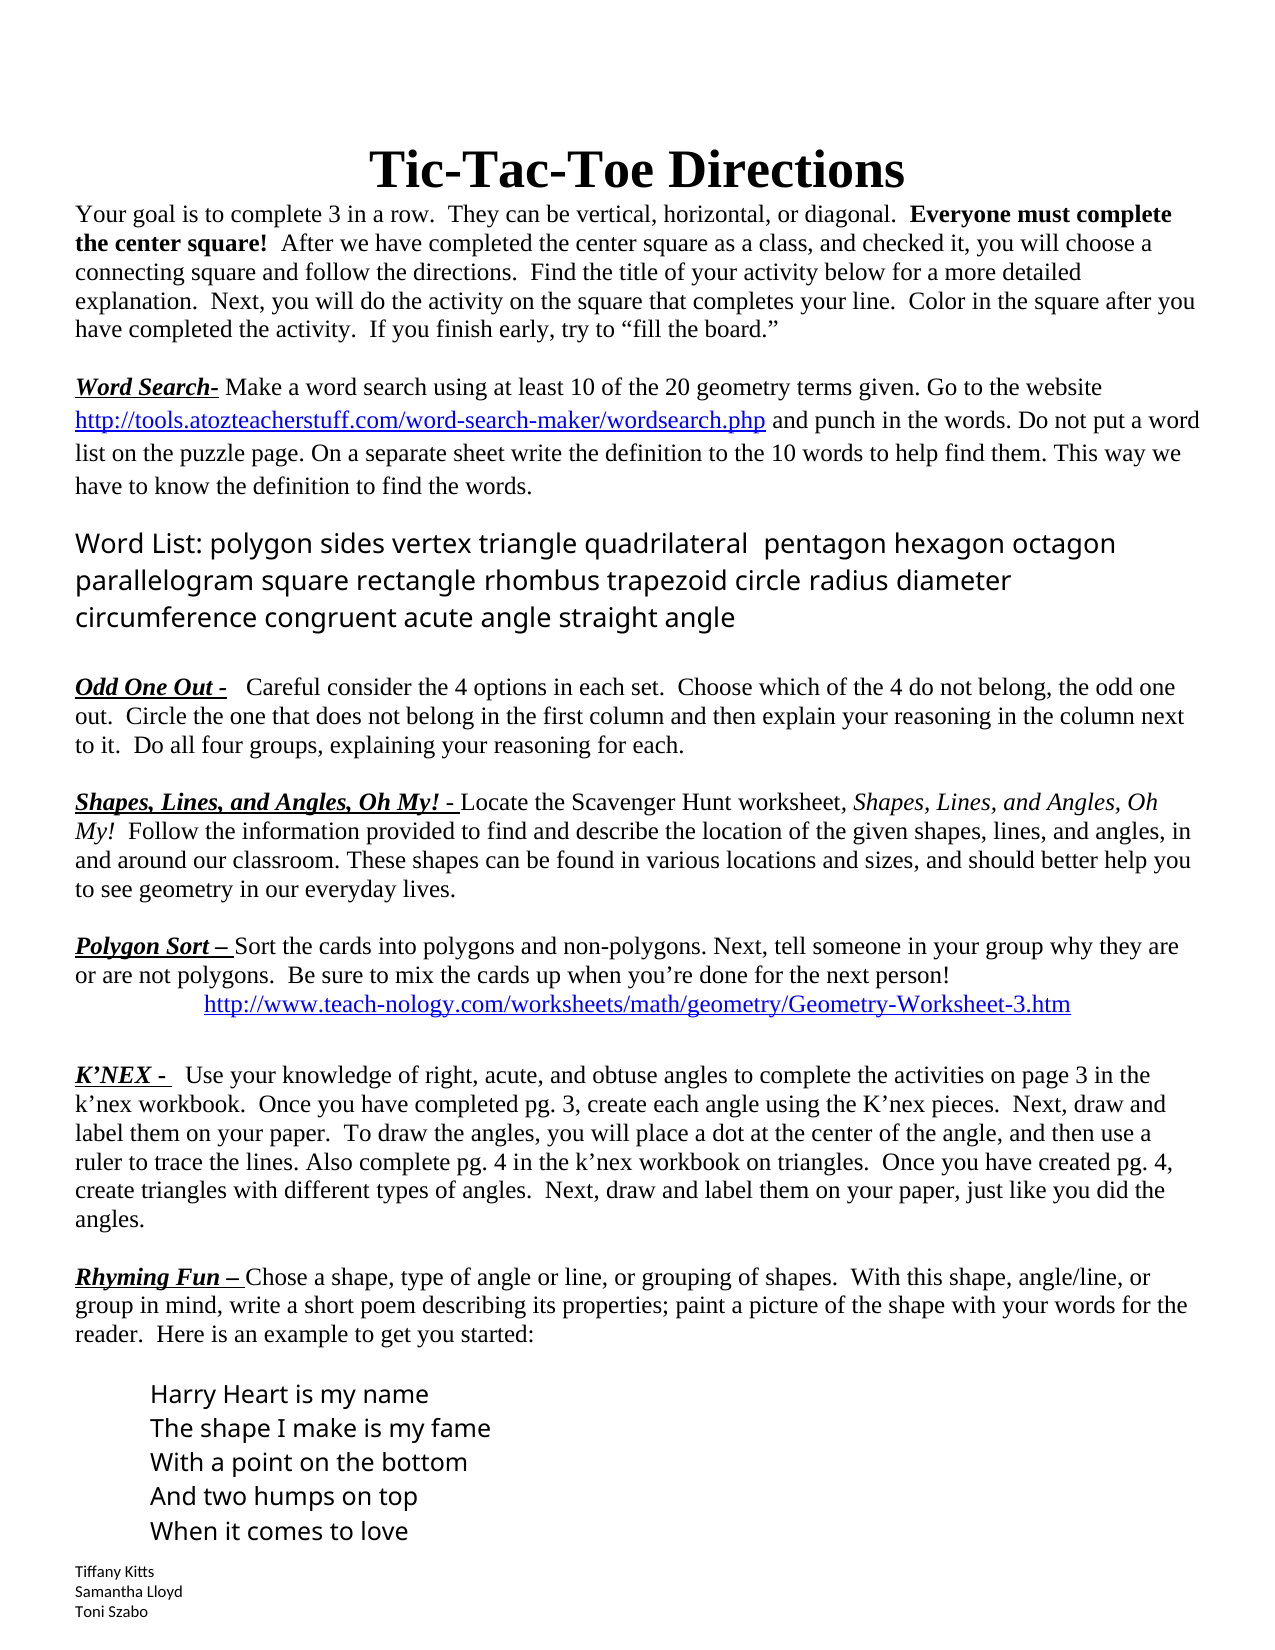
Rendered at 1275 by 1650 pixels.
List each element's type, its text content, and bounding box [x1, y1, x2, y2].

text http://www.teach-nology.com/worksheets/math/geometry/Geometry-Worksheet-3.htm [75, 989, 1200, 1017]
text When it comes to love [75, 1513, 1200, 1547]
text And two humps on top [75, 1479, 1200, 1513]
text Rhyming Fun – Chose a shape, type of angle or line, or grouping of shapes. With this shape, angle/line, or group in mind, write a short poem describing its properties; paint a picture of the shape with your words for the reader. Here is an example to get you started: [75, 1262, 1200, 1348]
text Word Search- Make a word search using at least 10 of the 20 geometry terms given. Go to the website http://tools.atozteacherstuff.com/word-search-maker/wordsearch.php and punch in the words. Do not put a word list on the puzzle page. On a separate sheet write the definition to the 10 words to help find them. This way we have to know the definition to find the words. [75, 372, 1200, 500]
text Shapes, Lines, and Angles, Oh My! - Locate the Scavenger Hunt worksheet, Shapes, Lines, and Angles, Oh My! Follow the information provided to find and describe the location of the given shapes, lines, and angles, in and around our classroom. These shapes can be found in various locations and sizes, and should better help you to see geometry in our everyday lives. [75, 787, 1200, 902]
text Odd One Out - Careful consider the 4 options in each set. Choose which of the 4 do not belong, the odd one out. Circle the one that does not belong in the first column and then explain your reasoning in the column next to it. Do all four groups, explaining your reasoning for each. [75, 672, 1200, 759]
text Your goal is to complete 3 in a row. They can be vertical, horizontal, or diagonal. Everyone must complete the center square! After we have completed the center square as a class, and checked it, you will choose a connecting square and follow the directions. Find the title of your activity below for a more detailed explanation. Next, you will do the activity on the square that completes your line. Color in the square after you have completed the activity. If you finish early, try to “fill the board.” [75, 199, 1200, 343]
text K’NEX - Use your knowledge of right, acute, and obtuse angles to complete the activities on page 3 in the k’nex workbook. Once you have completed pg. 3, create each angle using the K’nex pieces. Next, draw and label them on your paper. To draw the angles, you will place a dot at the center of the angle, and then use a ruler to trace the lines. Also complete pg. 4 in the k’nex workbook on triangles. Once you have created pg. 4, create triangles with different types of angles. Next, draw and label them on your paper, just like you did the angles. [75, 1061, 1200, 1233]
text The shape I make is my fame [75, 1411, 1200, 1445]
text Polygon Sort – Sort the cards into polygons and non-polygons. Next, tell someone in your group why they are or are not polygons. Be sure to mix the cards up when you’re done for the next person! [75, 931, 1200, 989]
text With a point on the bottom [150, 1445, 1200, 1479]
text Tic-Tac-Toe Directions [75, 137, 1200, 199]
text Harry Heart is my name [150, 1377, 1200, 1411]
text Word List: polygon sides vertex triangle quadrilateral pentagon hexagon octagon parallelogram square rectangle rhombus trapezoid circle radius diameter circumference congruent acute angle straight angle [75, 525, 1200, 636]
